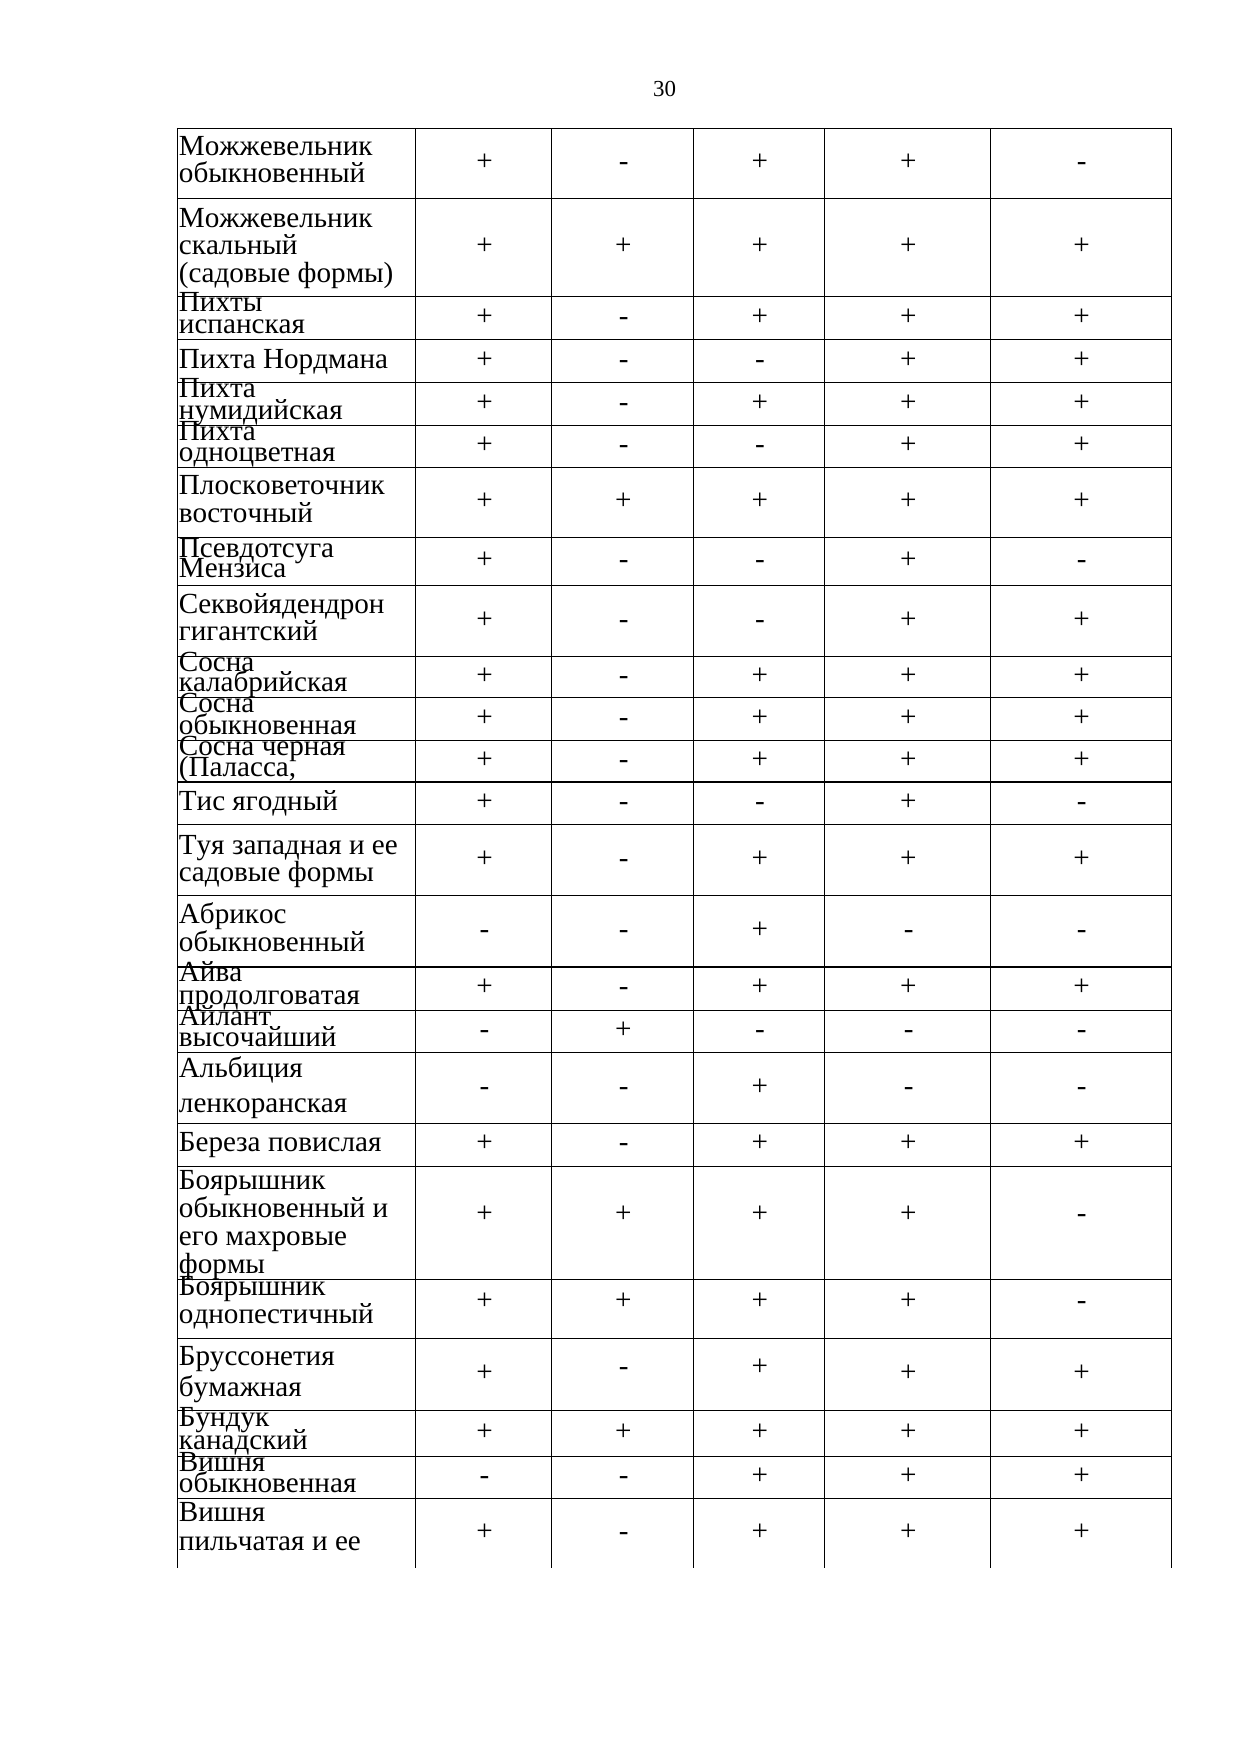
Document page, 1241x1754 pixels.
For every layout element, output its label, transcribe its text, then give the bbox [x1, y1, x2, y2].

table_cell + [416, 1411, 551, 1456]
table_cell - [552, 825, 693, 895]
table_cell + [694, 1411, 824, 1456]
table_cell + [825, 468, 990, 537]
table_cell - [552, 1499, 693, 1567]
table_cell + [825, 199, 990, 296]
table_cell + [825, 1499, 990, 1567]
table_cell + [694, 1280, 824, 1338]
table_cell + [825, 1339, 990, 1410]
table_cell Абрикос обыкновенный [178, 896, 415, 966]
table_cell + [416, 538, 551, 585]
table_cell + [694, 1457, 824, 1498]
table_cell + [825, 586, 990, 656]
table_cell Сосна черная (Паласса, [178, 741, 415, 781]
table_cell + [694, 383, 824, 425]
table_cell + [552, 1411, 693, 1456]
table_cell + [416, 741, 551, 781]
table_cell + [991, 297, 1171, 339]
table_cell + [416, 586, 551, 656]
table_cell - [416, 896, 551, 966]
table_cell Бундук канадский [178, 1411, 415, 1456]
table_cell + [694, 698, 824, 739]
table_header + [825, 129, 990, 198]
table_cell + [416, 468, 551, 537]
table_cell + [552, 1167, 693, 1279]
table_cell + [694, 825, 824, 895]
table_cell + [694, 1339, 824, 1410]
table_cell - [552, 1053, 693, 1123]
table_cell - [991, 538, 1171, 585]
table_cell Айлант высочайший [178, 1011, 415, 1052]
table_cell + [991, 340, 1171, 382]
table_header + [416, 129, 551, 198]
table_cell - [552, 741, 693, 781]
table_cell - [552, 896, 693, 966]
table_cell + [416, 340, 551, 382]
table_cell + [825, 1411, 990, 1456]
table_cell - [552, 383, 693, 425]
table_cell - [694, 426, 824, 467]
table_cell Вишня пильчатая и ее [178, 1499, 415, 1567]
table_cell + [991, 1339, 1171, 1410]
table_cell + [991, 468, 1171, 537]
table_cell Вишня обыкновенная [178, 1457, 415, 1498]
table_cell Береза повислая [178, 1124, 415, 1166]
table_cell + [825, 741, 990, 781]
table_cell - [416, 1011, 551, 1052]
table_cell + [416, 1167, 551, 1279]
table_cell + [825, 698, 990, 739]
table_cell Айва продолговатая [178, 968, 415, 1010]
table_cell + [991, 1499, 1171, 1567]
table_cell - [552, 968, 693, 1010]
table_cell - [991, 1280, 1171, 1338]
table_cell - [552, 783, 693, 824]
table_cell Туя западная и ее садовые формы [178, 825, 415, 895]
table_cell Бруссонетия бумажная [178, 1339, 415, 1410]
table_cell - [416, 1053, 551, 1123]
table_cell + [825, 1124, 990, 1166]
table_cell + [991, 698, 1171, 739]
table_cell Псевдотсуга Мензиса [178, 538, 415, 585]
table_cell Пихта одноцветная [178, 426, 415, 467]
table_cell Плосковеточник восточный [178, 468, 415, 537]
table_cell Сосна обыкновенная [178, 698, 415, 739]
table_cell + [416, 968, 551, 1010]
table_header - [552, 129, 693, 198]
table_cell + [825, 340, 990, 382]
table_header + [694, 129, 824, 198]
table_cell Боярышник обыкновенный и его махровые формы [178, 1167, 415, 1279]
table_header - [991, 129, 1171, 198]
table_cell Тис ягодный [178, 783, 415, 824]
table_cell - [552, 297, 693, 339]
table_cell - [991, 1167, 1171, 1279]
table_cell - [694, 783, 824, 824]
table_cell - [694, 1011, 824, 1052]
table_cell + [991, 1457, 1171, 1498]
table_cell - [552, 657, 693, 697]
table_cell + [694, 1499, 824, 1567]
table_cell + [825, 538, 990, 585]
table_cell - [552, 1457, 693, 1498]
table_cell + [825, 825, 990, 895]
table_cell Секвойядендрон гигантский [178, 586, 415, 656]
table_cell + [416, 657, 551, 697]
table_cell - [825, 1053, 990, 1123]
table_cell + [991, 825, 1171, 895]
table_cell + [694, 896, 824, 966]
table_cell + [694, 968, 824, 1010]
table_cell - [825, 896, 990, 966]
table_cell + [416, 1499, 551, 1567]
table_cell - [552, 698, 693, 739]
table_cell + [416, 825, 551, 895]
table_cell + [416, 783, 551, 824]
table_header Можжевельник обыкновенный [178, 129, 415, 198]
table_cell + [991, 1124, 1171, 1166]
table_cell + [694, 741, 824, 781]
table_cell - [694, 538, 824, 585]
table_cell + [694, 468, 824, 537]
table_cell - [991, 783, 1171, 824]
table_cell + [416, 383, 551, 425]
table_cell + [825, 783, 990, 824]
table_cell + [552, 1011, 693, 1052]
table_cell + [825, 1167, 990, 1279]
table_cell + [694, 1124, 824, 1166]
table_cell Альбиция ленкоранская [178, 1053, 415, 1123]
table_cell + [694, 1167, 824, 1279]
table_cell + [991, 657, 1171, 697]
table_cell - [552, 586, 693, 656]
table_cell + [694, 657, 824, 697]
table_cell - [552, 426, 693, 467]
table_cell Пихты испанская [178, 297, 415, 339]
table_cell + [694, 1053, 824, 1123]
table_cell + [825, 426, 990, 467]
table_cell + [416, 199, 551, 296]
table_cell + [825, 968, 990, 1010]
table_cell + [991, 968, 1171, 1010]
table_cell Пихта нумидийская [178, 383, 415, 425]
table_cell - [694, 340, 824, 382]
table_cell + [991, 383, 1171, 425]
table_cell + [416, 1124, 551, 1166]
table_cell + [825, 1457, 990, 1498]
table_cell - [416, 1457, 551, 1498]
table_cell + [825, 383, 990, 425]
table_cell Сосна калабрийская [178, 657, 415, 697]
table_cell + [416, 297, 551, 339]
table_cell - [694, 586, 824, 656]
table_cell Можжевельник скальный (садовые формы) [178, 199, 415, 296]
table_cell + [991, 426, 1171, 467]
table_cell + [416, 698, 551, 739]
table_cell - [991, 1011, 1171, 1052]
table_cell - [825, 1011, 990, 1052]
table_cell + [825, 1280, 990, 1338]
table_cell + [991, 1411, 1171, 1456]
table_cell + [552, 199, 693, 296]
table_cell + [825, 297, 990, 339]
table_cell - [552, 1339, 693, 1410]
table_cell + [552, 468, 693, 537]
table_cell + [991, 199, 1171, 296]
table_cell + [694, 297, 824, 339]
table_cell - [552, 538, 693, 585]
table_cell + [416, 1280, 551, 1338]
table_cell + [416, 426, 551, 467]
table_cell - [991, 1053, 1171, 1123]
table_cell + [694, 199, 824, 296]
table_cell + [991, 586, 1171, 656]
table_cell Боярышник однопестичный [178, 1280, 415, 1338]
table_cell + [552, 1280, 693, 1338]
table_cell + [416, 1339, 551, 1410]
table_cell - [552, 340, 693, 382]
table_cell Пихта Нордмана [178, 340, 415, 382]
table_cell + [825, 657, 990, 697]
table_cell - [991, 896, 1171, 966]
table_cell + [991, 741, 1171, 781]
table_cell - [552, 1124, 693, 1166]
